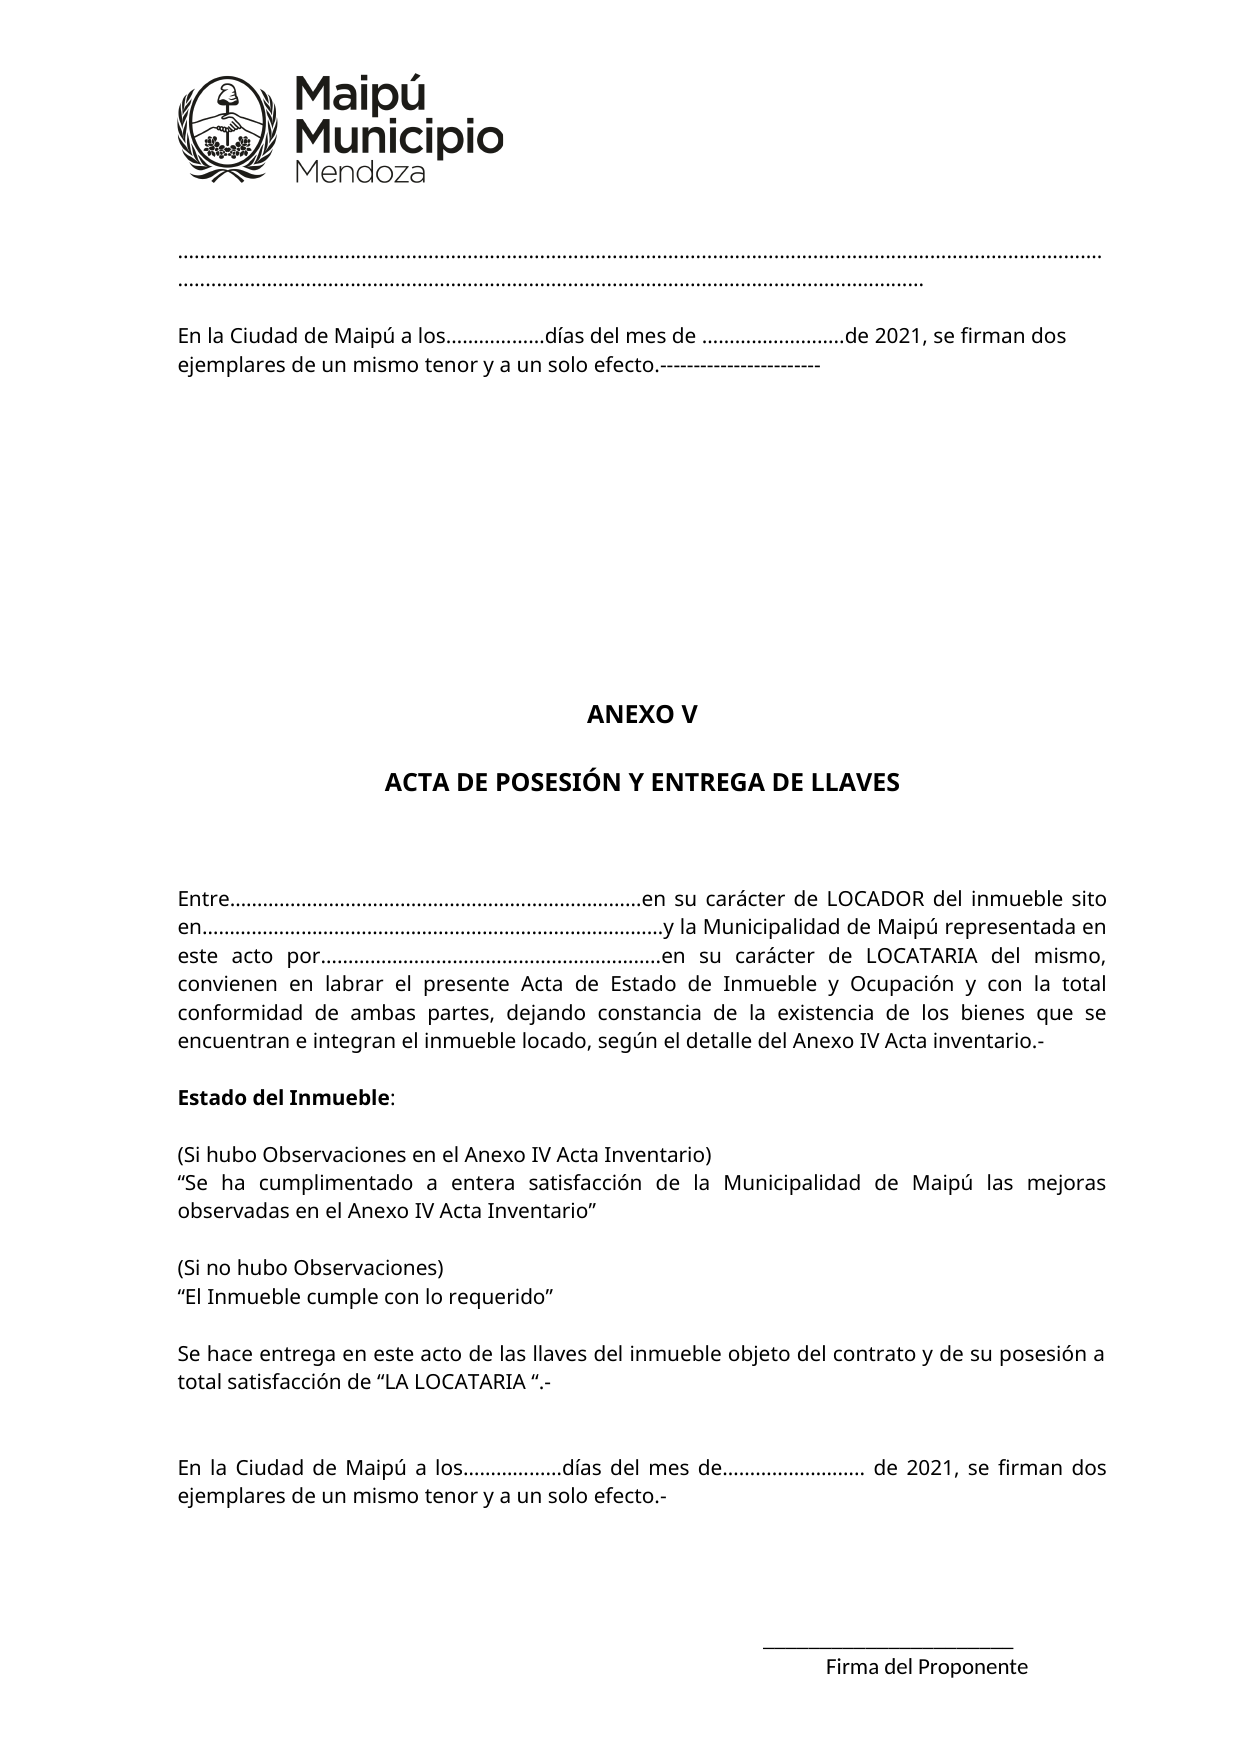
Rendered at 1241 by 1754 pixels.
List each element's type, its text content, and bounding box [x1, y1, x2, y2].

text ACTA DE POSESIÓN Y ENTREGA DE LLAVES [177, 764, 1107, 798]
text “El Inmueble cumple con lo requerido” [177, 1282, 1107, 1310]
text Estado del Inmueble: [177, 1083, 1107, 1111]
picture [177, 73, 504, 183]
text “Se ha cumplimentado a entera satisfacción de la Municipalidad de Maipú las mejoras observadas en el Anexo IV Acta Inventario” [177, 1168, 1107, 1225]
text Se hace entrega en este acto de las llaves del inmueble objeto del contrato y de su posesión a total satisfacción de “LA LOCATARIA “.- [177, 1339, 1107, 1396]
text ANEXO V [177, 696, 1107, 730]
text (Si no hubo Observaciones) [177, 1253, 1107, 1282]
text En la Ciudad de Maipú a los………………días del mes de ……………………..de 2021, se firman dos ejemplares de un mismo tenor y a un solo efecto.------------------------ [177, 321, 1107, 378]
text Entre…………………………………………………………………en su carácter de LOCADOR del inmueble sito en…………………………………………………………………………y la Municipalidad de Maipú representada en este acto por……………………………………………………..en su carácter de LOCATARIA del mismo, convienen en labrar el presente Acta de Estado de Inmueble y Ocupación y con la total conformidad de ambas partes, dejando constancia de la existencia de los bienes que se encuentran e integran el inmueble locado, según el detalle del Anexo IV Acta inventario.- [177, 884, 1107, 1054]
text (Si hubo Observaciones en el Anexo IV Acta Inventario) [177, 1140, 1107, 1168]
text En la Ciudad de Maipú a los………………días del mes de…………………….. de 2021, se firman dos ejemplares de un mismo tenor y a un solo efecto.- [177, 1453, 1107, 1509]
